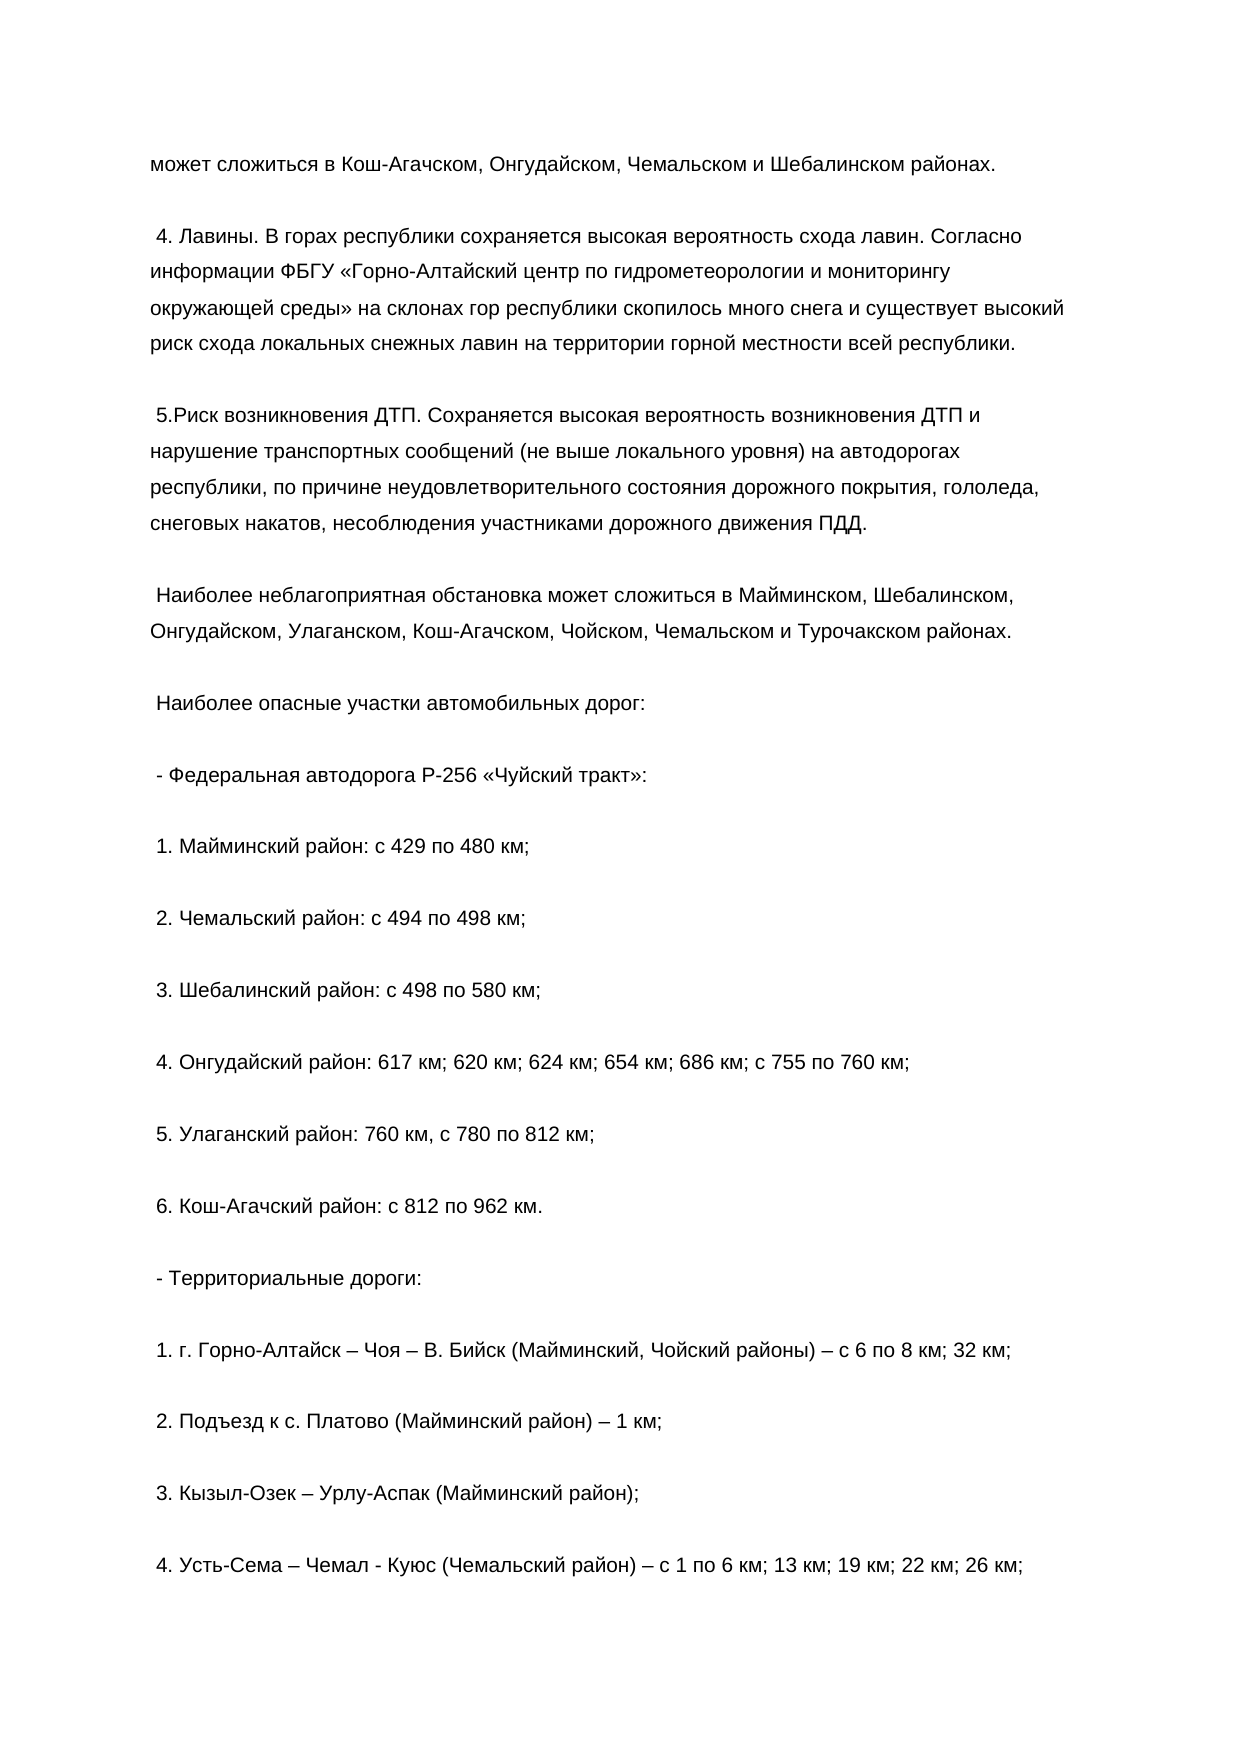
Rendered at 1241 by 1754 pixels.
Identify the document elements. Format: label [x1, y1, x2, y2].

table_cell [140, 150, 1078, 1577]
